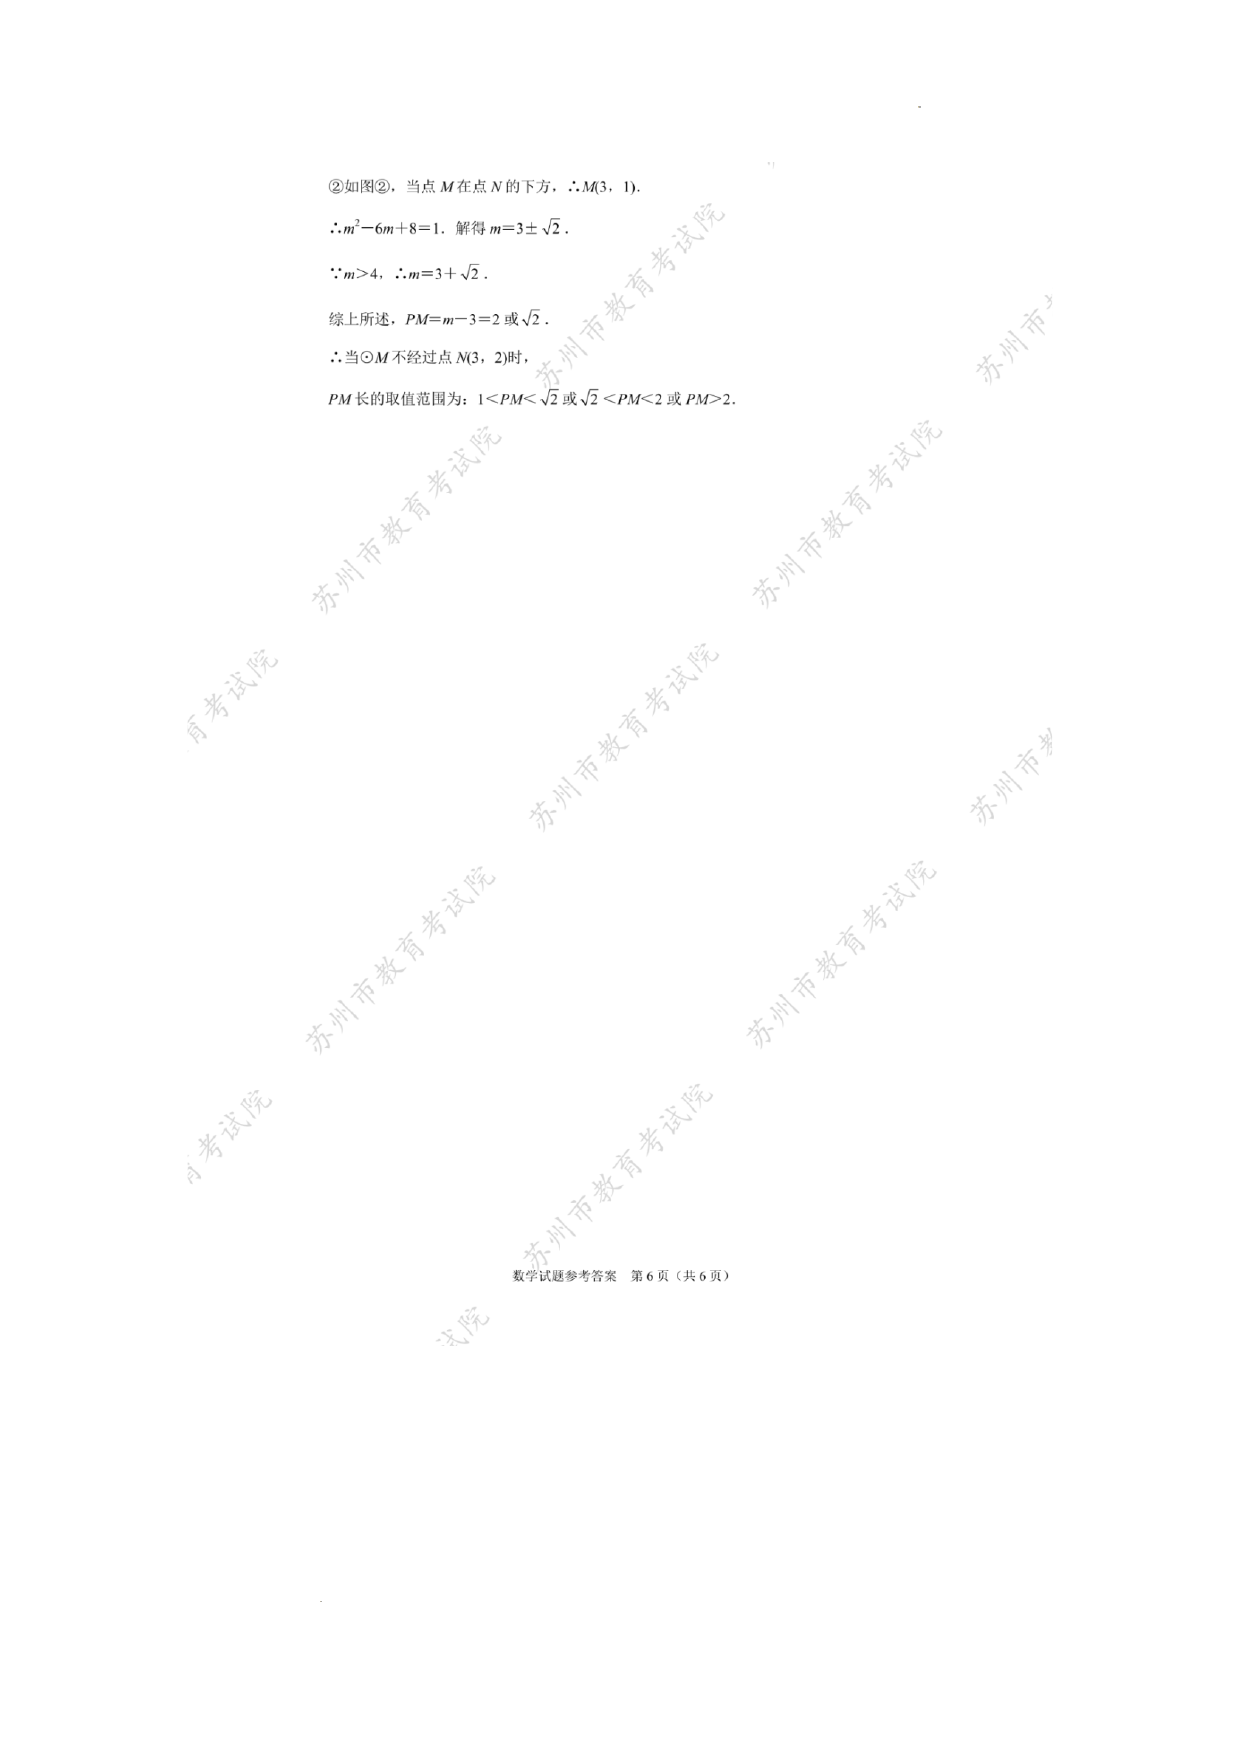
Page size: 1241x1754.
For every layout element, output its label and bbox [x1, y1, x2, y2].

picture [187, 162, 1053, 1346]
